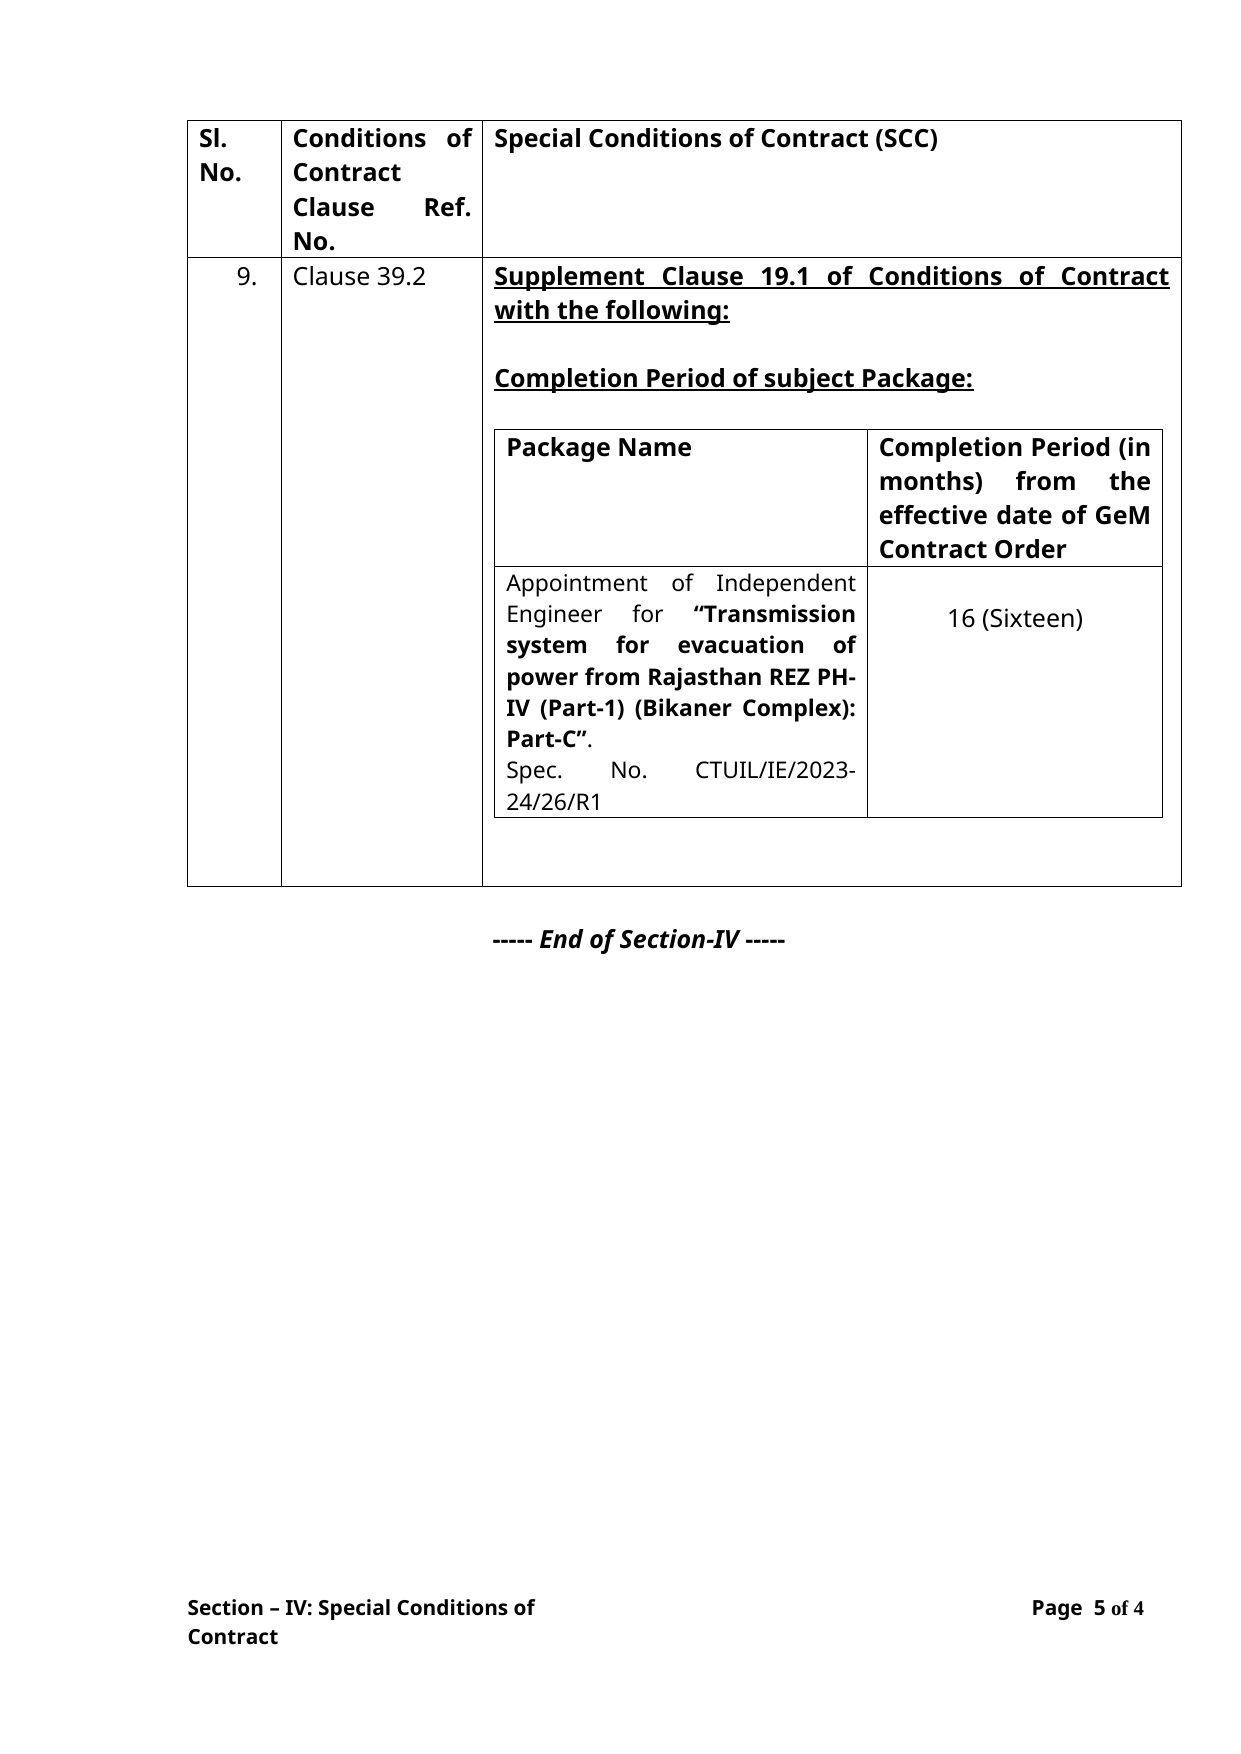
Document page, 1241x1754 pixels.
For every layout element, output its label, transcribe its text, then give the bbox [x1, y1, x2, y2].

table_header Sl. No. [188, 121, 281, 257]
text ----- End of Section-IV ----- [187, 921, 1090, 955]
table_cell [188, 258, 281, 886]
table_cell Supplement Clause 19.1 of Conditions of Contract with the following: Completion Period of subject Package: [483, 258, 1181, 886]
table_header Special Conditions of Contract (SCC) [483, 121, 1181, 257]
table_cell Clause 39.2 [282, 258, 482, 886]
table_header Conditions of Contract Clause Ref. No. [282, 121, 482, 257]
